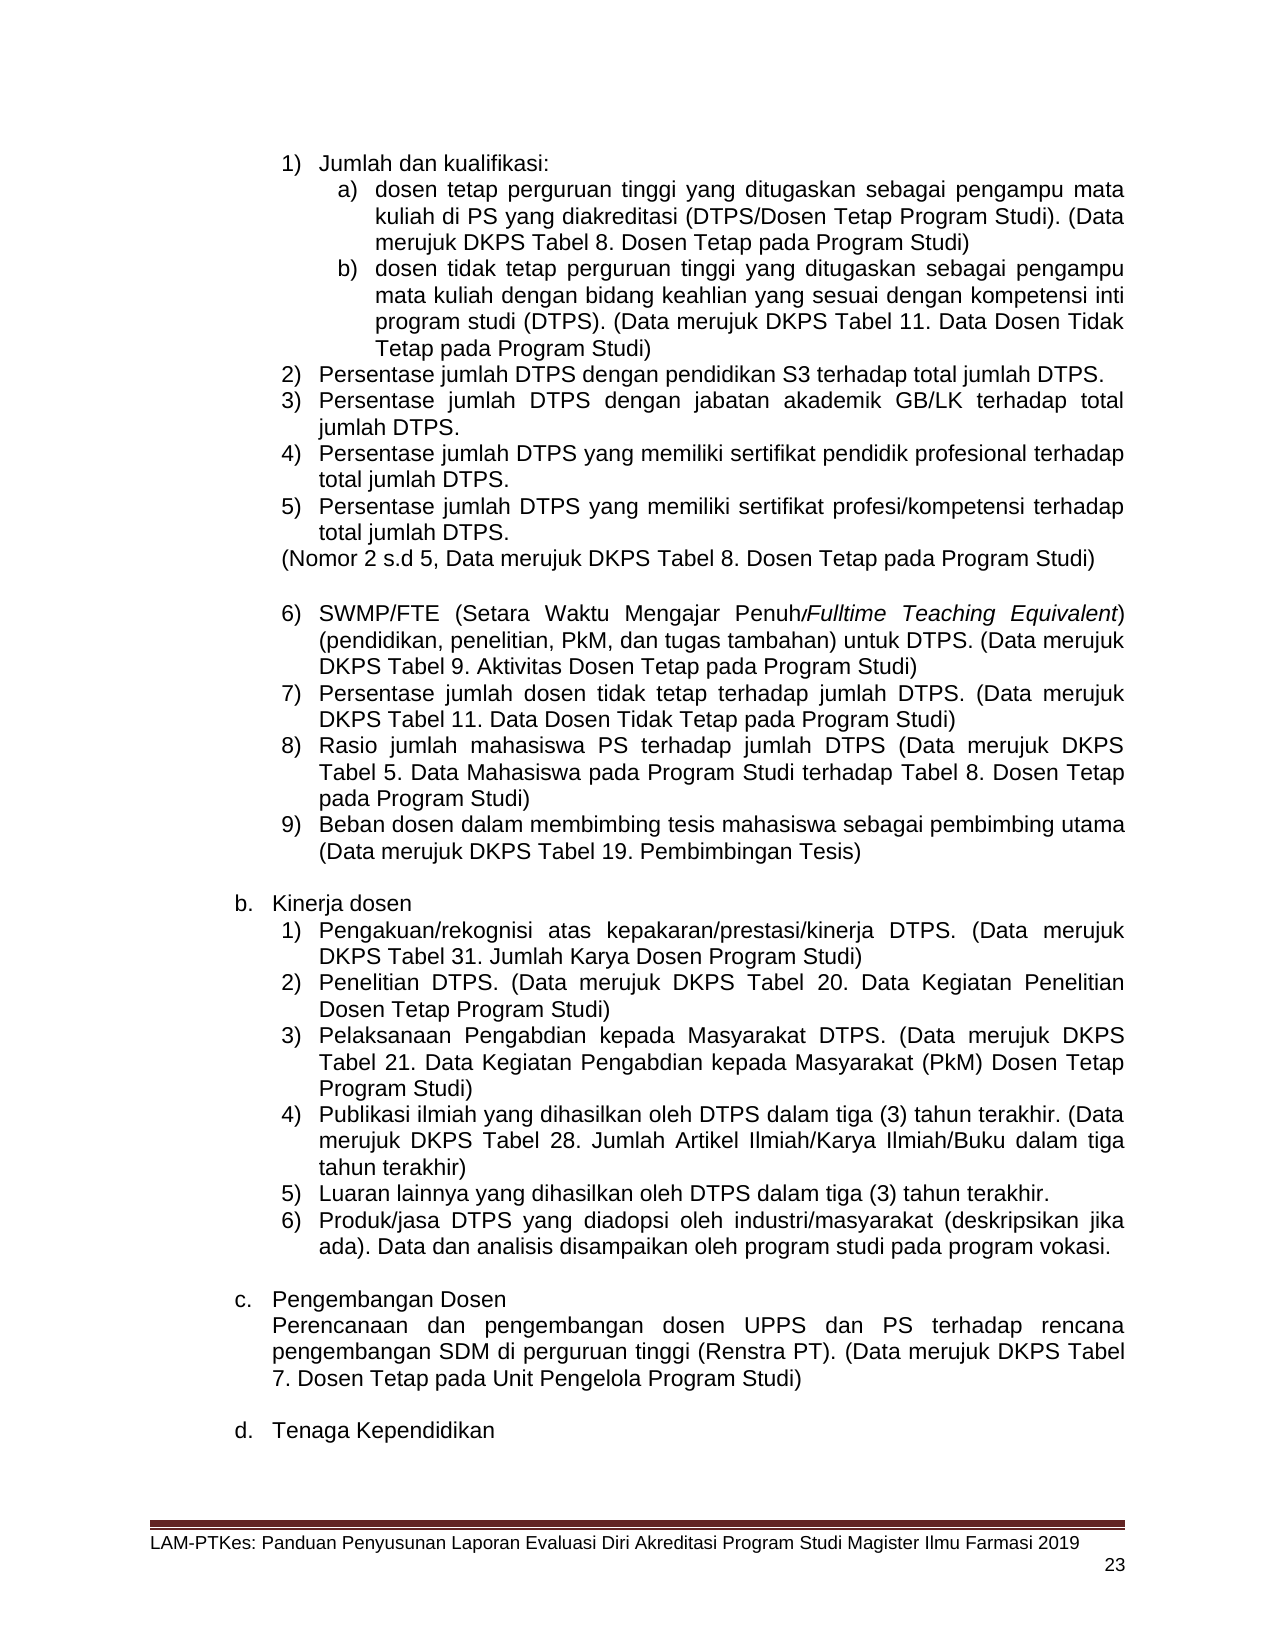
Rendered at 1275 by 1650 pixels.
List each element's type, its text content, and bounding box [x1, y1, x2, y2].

text Perencanaan dan pengembangan dosen UPPS dan PS terhadap rencana pengembangan SDM di perguruan tinggi (Renstra PT). (Data merujuk DKPS Tabel 7. Dosen Tetap pada Unit Pengelola Program Studi) [272, 1312, 1125, 1391]
list Rasio jumlah mahasiswa PS terhadap jumlah DTPS (Data merujuk DKPS Tabel 5. Data Mahasiswa pada Program Studi terhadap Tabel 8. Dosen Tetap pada Program Studi) [281, 732, 1125, 811]
list Persentase jumlah DTPS yang memiliki sertifikat pendidik profesional terhadap total jumlah DTPS. [281, 440, 1125, 493]
list Luaran lainnya yang dihasilkan oleh DTPS dalam tiga (3) tahun terakhir. [281, 1180, 1125, 1207]
list dosen tetap perguruan tinggi yang ditugaskan sebagai pengampu mata kuliah di PS yang diakreditasi (DTPS/Dosen Tetap Program Studi). (Data merujuk DKPS Tabel 8. Dosen Tetap pada Program Studi) [337, 176, 1125, 255]
list SWMP/FTE (Setara Waktu Mengajar Penuh/Fulltime Teaching Equivalent) (pendidikan, penelitian, PkM, dan tugas tambahan) untuk DTPS. (Data merujuk DKPS Tabel 9. Aktivitas Dosen Tetap pada Program Studi) [281, 598, 1125, 679]
list dosen tidak tetap perguruan tinggi yang ditugaskan sebagai pengampu mata kuliah dengan bidang keahlian yang sesuai dengan kompetensi inti program studi (DTPS). (Data merujuk DKPS Tabel 11. Data Dosen Tidak Tetap pada Program Studi) [337, 255, 1125, 361]
list Kinerja dosen [234, 890, 1125, 917]
list Pengembangan Dosen [234, 1286, 1125, 1312]
list Persentase jumlah DTPS dengan jabatan akademik GB/LK terhadap total jumlah DTPS. [281, 387, 1125, 440]
list Pengakuan/rekognisi atas kepakaran/prestasi/kinerja DTPS. (Data merujuk DKPS Tabel 31. Jumlah Karya Dosen Program Studi) [281, 917, 1125, 969]
list Tenaga Kependidikan [234, 1417, 1125, 1444]
list Persentase jumlah DTPS yang memiliki sertifikat profesi/kompetensi terhadap total jumlah DTPS. [281, 493, 1125, 545]
text (Nomor 2 s.d 5, Data merujuk DKPS Tabel 8. Dosen Tetap pada Program Studi) [281, 545, 1125, 572]
list Publikasi ilmiah yang dihasilkan oleh DTPS dalam tiga (3) tahun terakhir. (Data merujuk DKPS Tabel 28. Jumlah Artikel Ilmiah/Karya Ilmiah/Buku dalam tiga tahun terakhir) [281, 1101, 1125, 1180]
list Pelaksanaan Pengabdian kepada Masyarakat DTPS. (Data merujuk DKPS Tabel 21. Data Kegiatan Pengabdian kepada Masyarakat (PkM) Dosen Tetap Program Studi) [281, 1022, 1125, 1101]
list Persentase jumlah DTPS dengan pendidikan S3 terhadap total jumlah DTPS. [281, 361, 1125, 387]
list Penelitian DTPS. (Data merujuk DKPS Tabel 20. Data Kegiatan Penelitian Dosen Tetap Program Studi) [281, 969, 1125, 1022]
list Jumlah dan kualifikasi: [281, 150, 1125, 176]
list Persentase jumlah dosen tidak tetap terhadap jumlah DTPS. (Data merujuk DKPS Tabel 11. Data Dosen Tidak Tetap pada Program Studi) [281, 679, 1125, 732]
list Beban dosen dalam membimbing tesis mahasiswa sebagai pembimbing utama (Data merujuk DKPS Tabel 19. Pembimbingan Tesis) [281, 811, 1125, 864]
list Produk/jasa DTPS yang diadopsi oleh industri/masyarakat (deskripsikan jika ada). Data dan analisis disampaikan oleh program studi pada program vokasi. [281, 1207, 1125, 1259]
